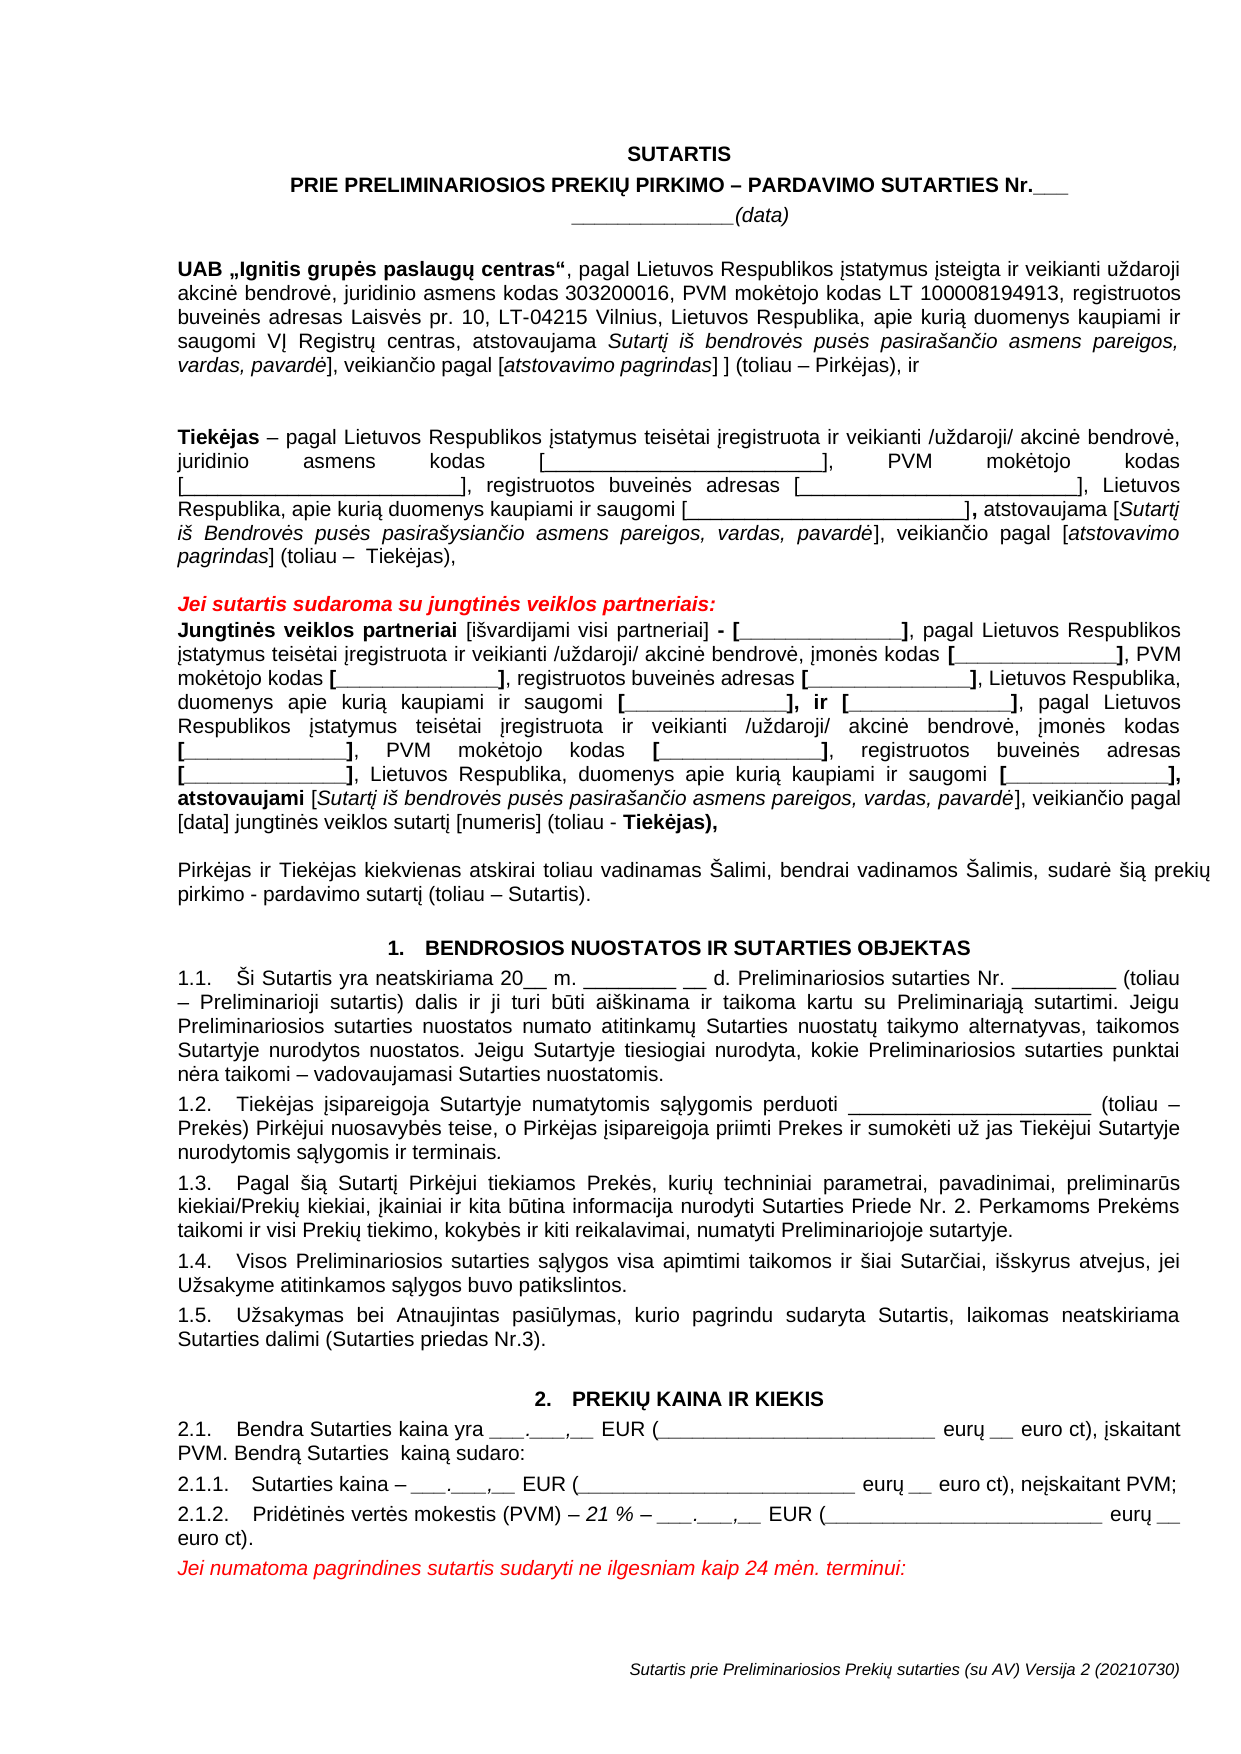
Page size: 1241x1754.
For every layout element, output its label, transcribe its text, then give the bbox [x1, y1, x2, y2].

text UAB „Ignitis grupės paslaugų centras“, pagal Lietuvos Respublikos įstatymus įsteigta ir veikianti uždaroji akcinė bendrovė, juridinio asmens kodas 303200016, PVM mokėtojo kodas LT 100008194913, registruotos buveinės adresas Laisvės pr. 10, LT-04215 Vilnius, Lietuvos Respublika, apie kurią duomenys kaupiami ir saugomi VĮ Registrų centras, atstovaujama Sutartį iš bendrovės pusės pasirašančio asmens pareigos, vardas, pavardė], veikiančio pagal [atstovavimo pagrindas] ] (toliau – Pirkėjas), ir [177, 257, 1181, 377]
list Ši Sutartis yra neatskiriama 20__ m. ________ __ d. Preliminariosios sutarties Nr. _________ (toliau – Preliminarioji sutartis) dalis ir ji turi būti aiškinama ir taikoma kartu su Preliminariąją sutartimi. Jeigu Preliminariosios sutarties nuostatos numato atitinkamų Sutarties nuostatų taikymo alternatyvas, taikomos Sutartyje nurodytos nuostatos. Jeigu Sutartyje tiesiogiai nurodyta, kokie Preliminariosios sutarties punktai nėra taikomi – vadovaujamasi Sutarties nuostatomis. [177, 966, 1181, 1086]
text SUTARTIS [177, 142, 1181, 166]
list Visos Preliminariosios sutarties sąlygos visa apimtimi taikomos ir šiai Sutarčiai, išskyrus atvejus, jei Užsakyme atitinkamos sąlygos buvo patikslintos. [177, 1248, 1181, 1296]
list Pirkėjas ir Tiekėjas kiekvienas atskirai toliau vadinamas Šalimi, bendrai vadinamos Šalimis, sudarė šią prekių pirkimo - pardavimo sutartį (toliau – Sutartis). [177, 858, 1211, 906]
text ______________(data) [177, 203, 1181, 227]
list Tiekėjas įsipareigoja Sutartyje numatytomis sąlygomis perduoti _____________________ (toliau – Prekės) Pirkėjui nuosavybės teise, o Pirkėjas įsipareigoja priimti Prekes ir sumokėti už jas Tiekėjui Sutartyje nurodytomis sąlygomis ir terminais. [177, 1092, 1181, 1164]
list Sutarties kaina – ___.___,__ EUR (________________________ eurų __ euro ct), neįskaitant PVM; [177, 1471, 1181, 1495]
list Bendra Sutarties kaina yra ___.___,__ EUR (________________________ eurų __ euro ct), įskaitant PVM. Bendrą Sutarties kainą sudaro: [177, 1417, 1181, 1465]
list Pridėtinės vertės mokestis (PVM) – 21 % – ___.___,__ EUR (________________________ eurų __ euro ct). [177, 1502, 1181, 1549]
text PRIE PRELIMINARIOSIOS PREKIŲ PIRKIMO – PARDAVIMO SUTARTIES Nr.___ [177, 172, 1181, 196]
text Tiekėjas – pagal Lietuvos Respublikos įstatymus teisėtai įregistruota ir veikianti /uždaroji/ akcinė bendrovė, juridinio asmens kodas [________________________], PVM mokėtojo kodas [________________________], registruotos buveinės adresas [________________________], Lietuvos Respublika, apie kurią duomenys kaupiami ir saugomi [________________________], atstovaujama [Sutartį iš Bendrovės pusės pasirašysiančio asmens pareigos, vardas, pavardė], veikiančio pagal [atstovavimo pagrindas] (toliau – Tiekėjas), [177, 424, 1181, 568]
text Jungtinės veiklos partneriai [išvardijami visi partneriai] - [______________], pagal Lietuvos Respublikos įstatymus teisėtai įregistruota ir veikianti /uždaroji/ akcinė bendrovė, įmonės kodas [______________], PVM mokėtojo kodas [______________], registruotos buveinės adresas [______________], Lietuvos Respublika, duomenys apie kurią kaupiami ir saugomi [______________], ir [______________], pagal Lietuvos Respublikos įstatymus teisėtai įregistruota ir veikianti /uždaroji/ akcinė bendrovė, įmonės kodas [______________], PVM mokėtojo kodas [______________], registruotos buveinės adresas [______________], Lietuvos Respublika, duomenys apie kurią kaupiami ir saugomi [______________], atstovaujami [Sutartį iš bendrovės pusės pasirašančio asmens pareigos, vardas, pavardė], veikiančio pagal [data] jungtinės veiklos sutartį [numeris] (toliau - Tiekėjas), [177, 618, 1181, 834]
list BENDROSIOS NUOSTATOS IR SUTARTIES OBJEKTAS [177, 936, 1181, 960]
list PREKIŲ KAINA IR KIEKIS [177, 1387, 1181, 1411]
text Jei numatoma pagrindines sutartis sudaryti ne ilgesniam kaip 24 mėn. terminui: [177, 1556, 1181, 1580]
text Jei sutartis sudaroma su jungtinės veiklos partneriais: [177, 592, 1181, 616]
list Užsakymas bei Atnaujintas pasiūlymas, kurio pagrindu sudaryta Sutartis, laikomas neatskiriama Sutarties dalimi (Sutarties priedas Nr.3). [177, 1303, 1181, 1351]
list Pagal šią Sutartį Pirkėjui tiekiamos Prekės, kurių techniniai parametrai, pavadinimai, preliminarūs kiekiai/Prekių kiekiai, įkainiai ir kita būtina informacija nurodyti Sutarties Priede Nr. 2. Perkamoms Prekėms taikomi ir visi Prekių tiekimo, kokybės ir kiti reikalavimai, numatyti Preliminariojoje sutartyje. [177, 1170, 1181, 1242]
